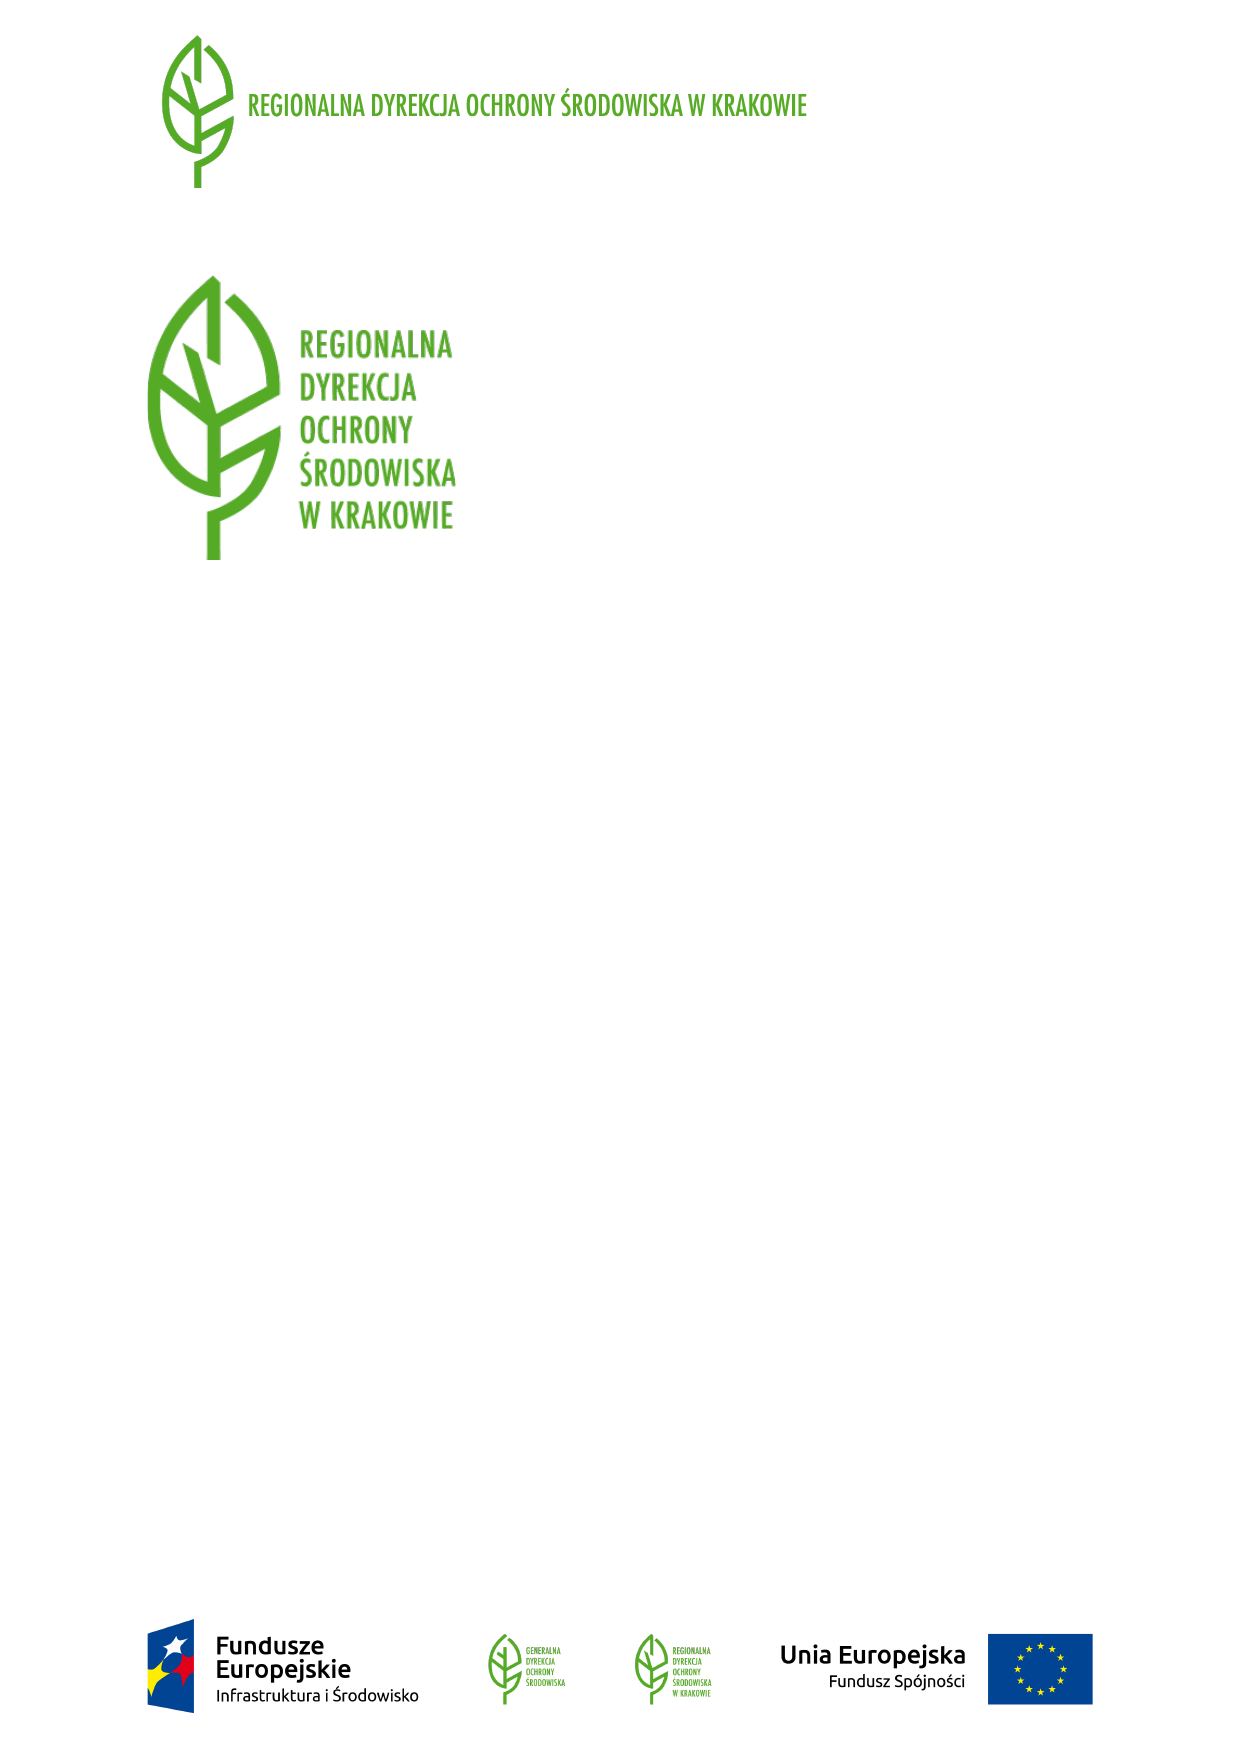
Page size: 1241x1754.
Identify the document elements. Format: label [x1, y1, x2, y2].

picture [158, 35, 964, 189]
picture [147, 275, 456, 560]
picture [147, 1619, 1093, 1713]
